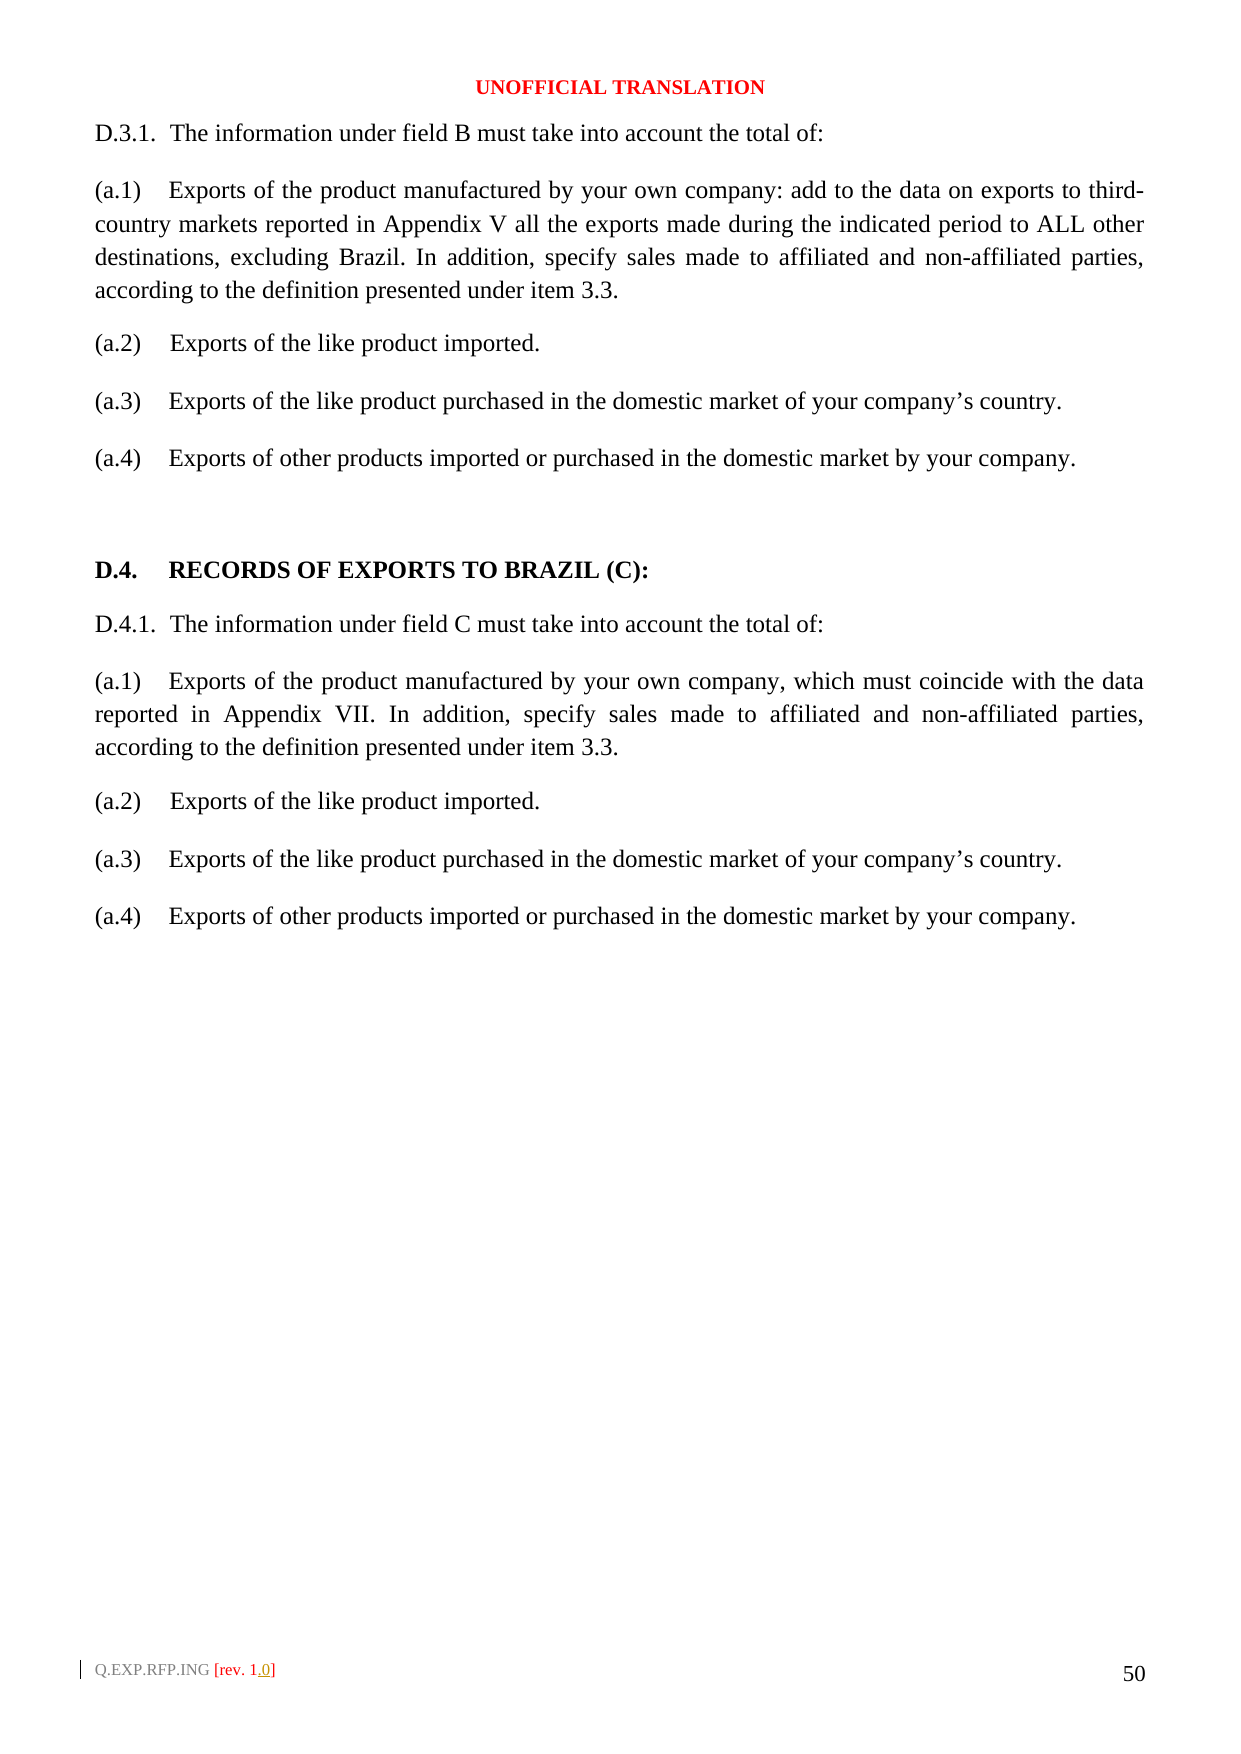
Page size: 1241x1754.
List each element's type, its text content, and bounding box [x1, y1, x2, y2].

subtitle (a.4) Exports of other products imported or purchased in the domestic market by your company. [94, 443, 1146, 472]
subtitle (a.2) Exports of the like product imported. [94, 786, 1146, 815]
subtitle (a.2) Exports of the like product imported. [94, 328, 1146, 357]
text (a.1) Exports of the product manufactured by your own company: add to the data on exports to third-country markets reported in Appendix V all the exports made during the indicated period to ALL other destinations, excluding Brazil. In addition, specify sales made to affiliated and non-affiliated parties, according to the definition presented under item 3.3. [94, 176, 1146, 303]
subtitle D.3.1. The information under field B must take into account the total of: [94, 118, 1146, 147]
subtitle (a.3) Exports of the like product purchased in the domestic market of your company’s country. [94, 844, 1146, 872]
subtitle (a.4) Exports of other products imported or purchased in the domestic market by your company. [94, 901, 1146, 930]
subtitle (a.3) Exports of the like product purchased in the domestic market of your company’s country. [94, 386, 1146, 415]
subtitle D.4.1. The information under field C must take into account the total of: [94, 609, 1146, 637]
text D.4. RECORDS OF EXPORTS TO BRAZIL (C): [94, 555, 1146, 584]
text (a.1) Exports of the product manufactured by your own company, which must coincide with the data reported in Appendix VII. In addition, specify sales made to affiliated and non-affiliated parties, according to the definition presented under item 3.3. [94, 666, 1146, 761]
